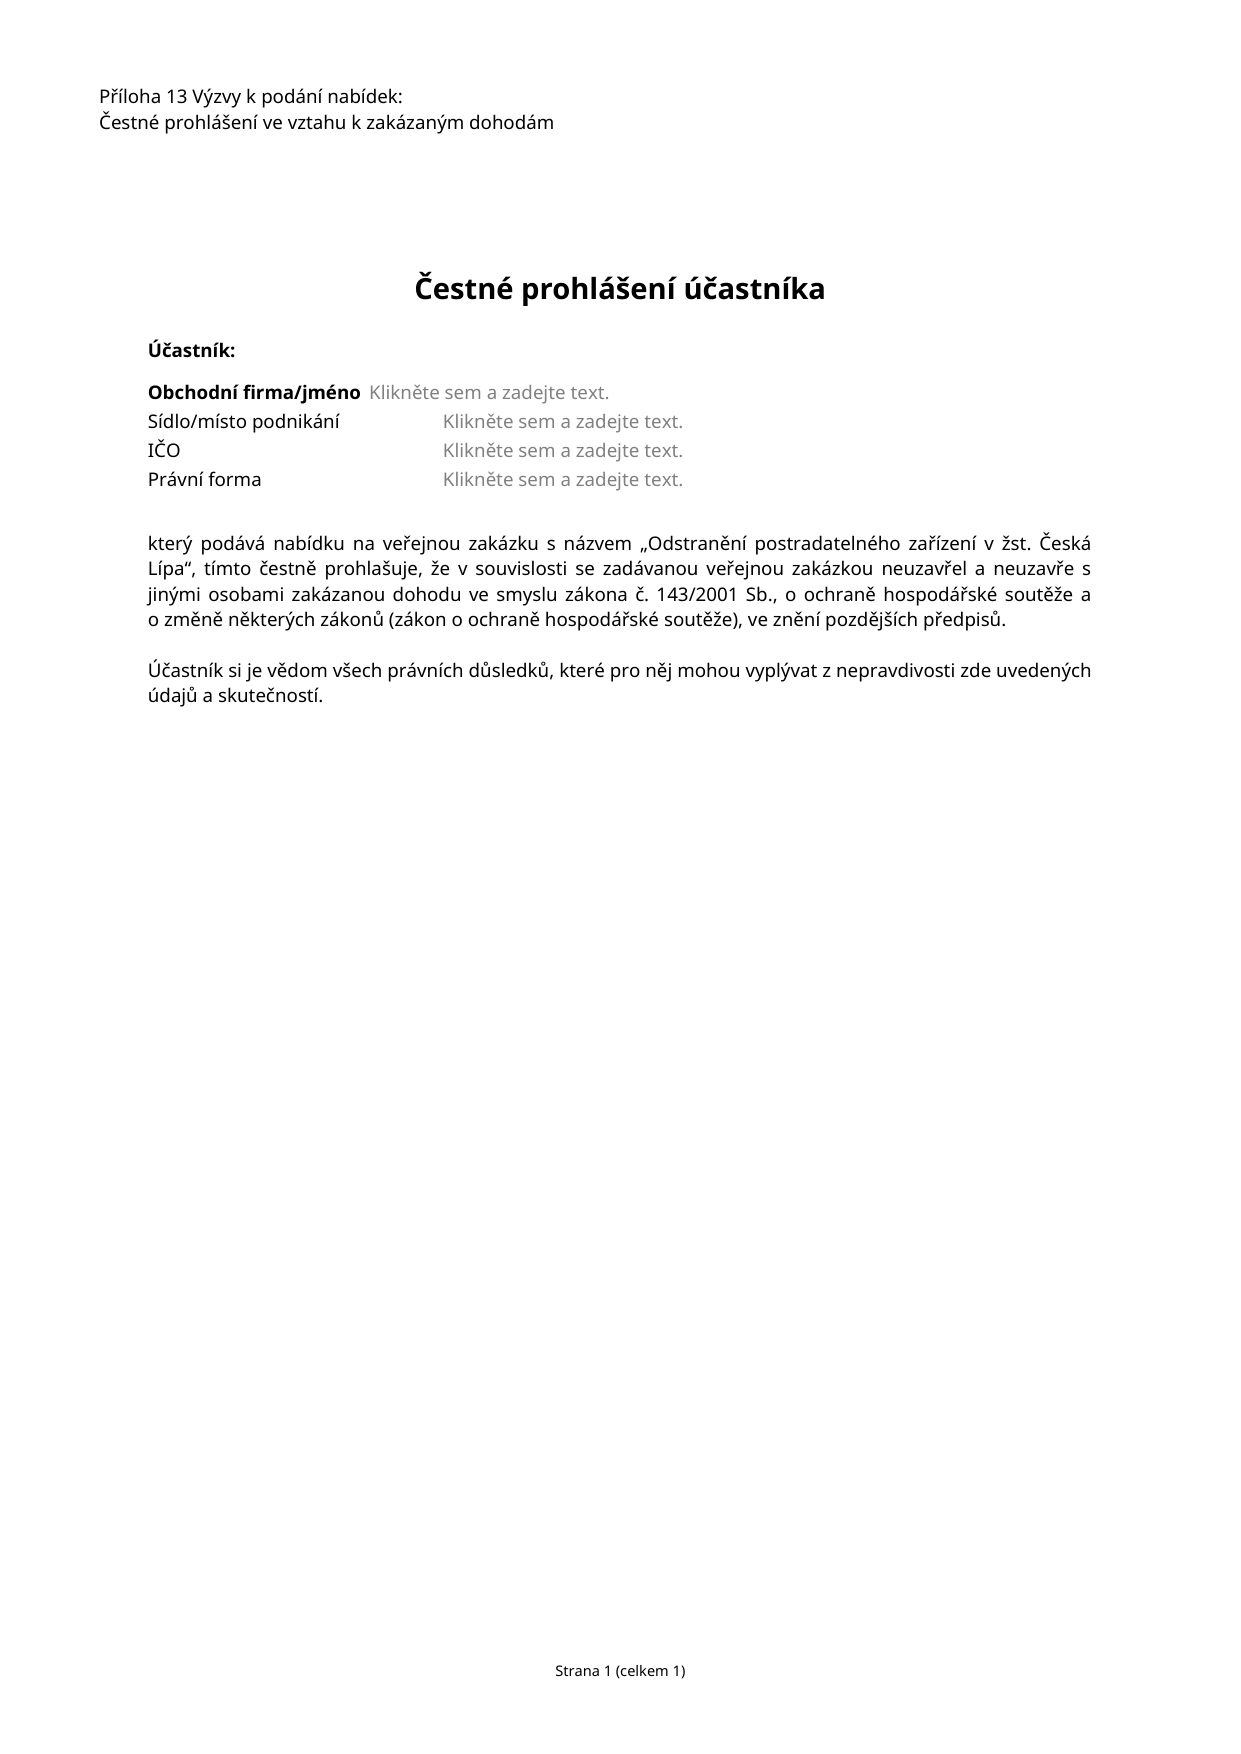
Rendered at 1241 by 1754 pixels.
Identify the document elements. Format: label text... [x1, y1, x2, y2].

text Účastník: [148, 333, 1093, 364]
text který podává nabídku na veřejnou zakázku s názvem „Odstranění postradatelného zařízení v žst. Česká Lípa“, tímto čestně prohlašuje, že v souvislosti se zadávanou veřejnou zakázkou neuzavřel a neuzavře s jinými osobami zakázanou dohodu ve smyslu zákona č. 143/2001 Sb., o ochraně hospodářské soutěže a o změně některých zákonů (zákon o ochraně hospodářské soutěže), ve znění pozdějších předpisů. [148, 530, 1093, 632]
text IČO [148, 434, 1093, 463]
text Právní forma [148, 463, 1093, 492]
text Sídlo/místo podnikání [148, 405, 1093, 434]
text Obchodní firma/jméno [148, 376, 1093, 405]
title Čestné prohlášení účastníka [148, 268, 1093, 308]
text Účastník si je vědom všech právních důsledků, které pro něj mohou vyplývat z nepravdivosti zde uvedených údajů a skutečností. [148, 657, 1093, 708]
